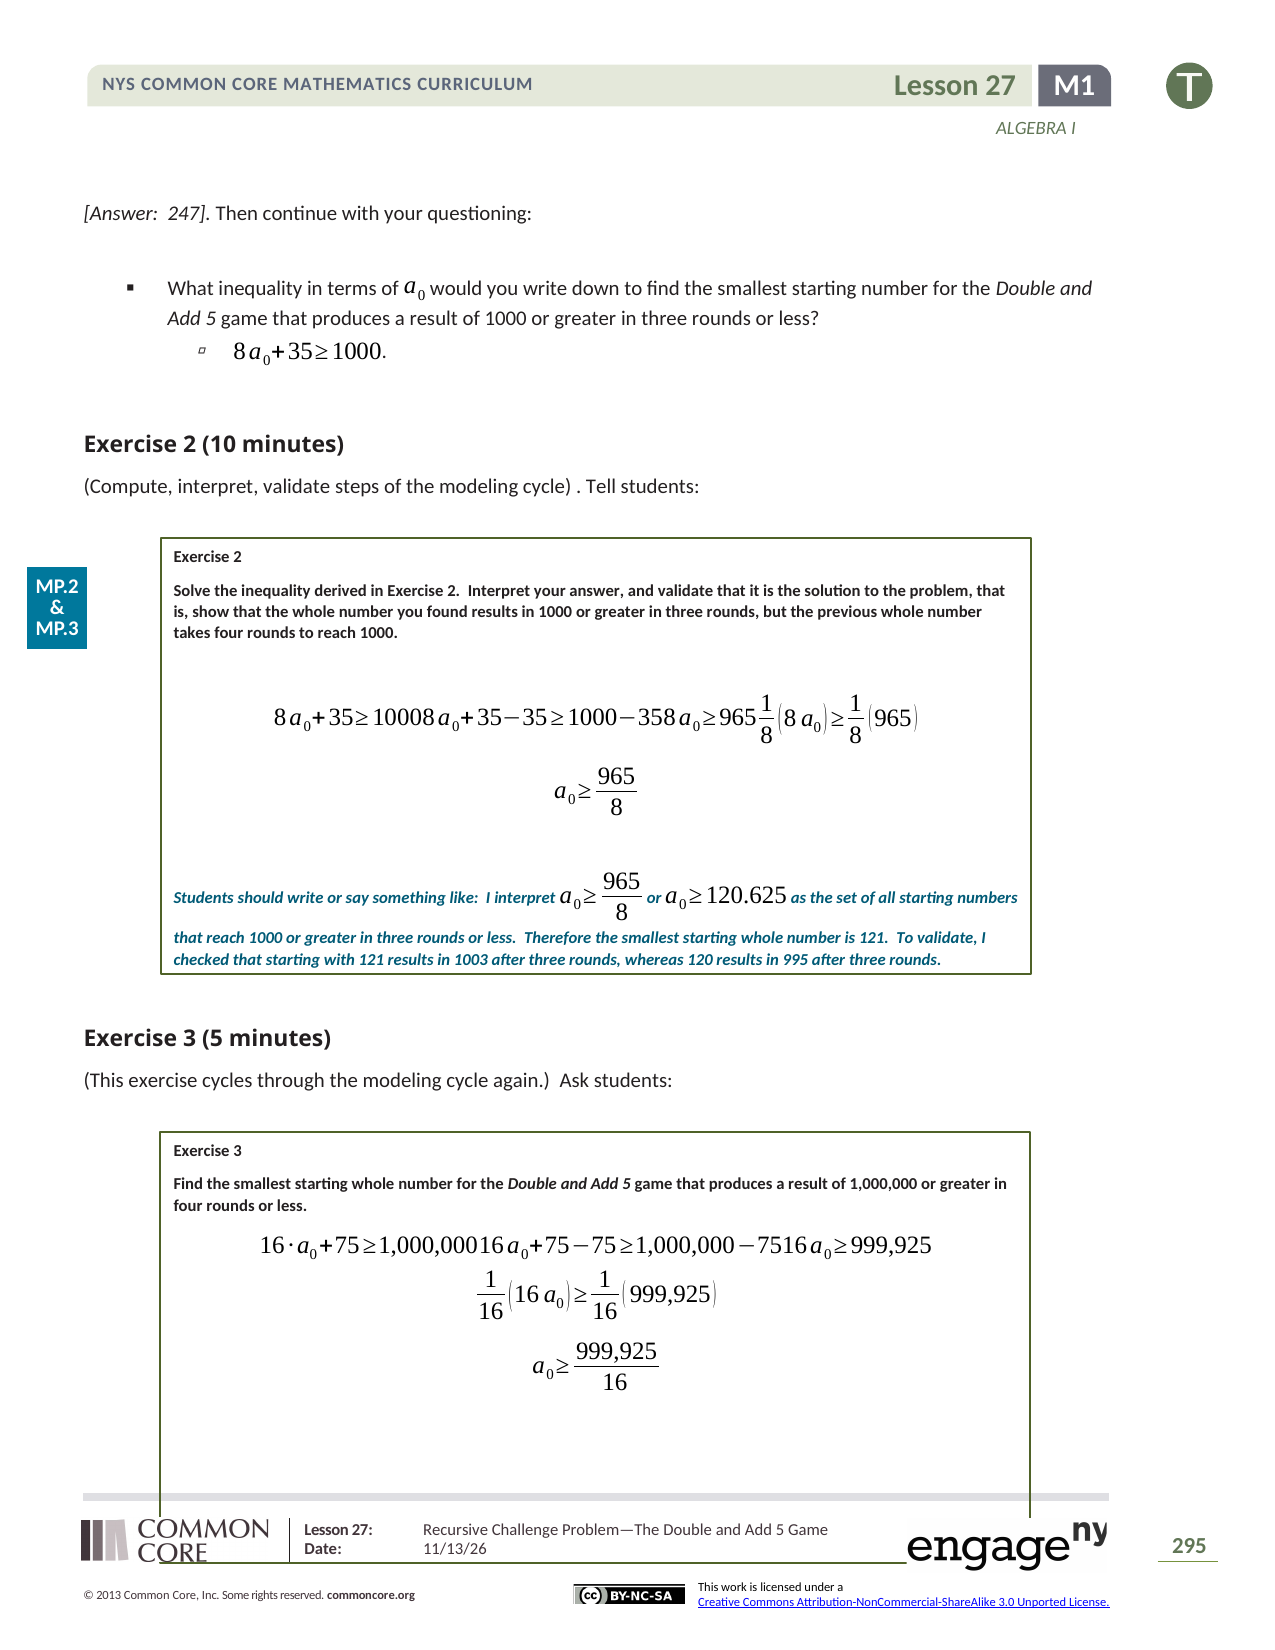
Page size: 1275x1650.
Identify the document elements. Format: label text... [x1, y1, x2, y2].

text Exercise 3 (5 minutes) [83, 1022, 1108, 1053]
picture [572, 1584, 685, 1604]
text Solve the inequality derived in Exercise 2. Interpret your answer, and validate that it is the solution to the problem, that is, show that the whole number you found results in 1000 or greater in three rounds, but the previous whole number takes four rounds to reach 1000. [173, 580, 1018, 643]
text Exercise 3 [173, 1140, 1018, 1160]
text (Compute, interpret, validate steps of the modeling cycle) . Tell students: [83, 473, 1108, 499]
text (This exercise cycles through the modeling cycle again.) Ask students: [83, 1067, 1108, 1092]
picture [81, 1517, 269, 1562]
picture [906, 1518, 1107, 1573]
text Let students solve for in , and let them find the smallest whole number for exactly two rounds [Answer: 247]. Then continue with your questioning: [83, 200, 1108, 225]
text Exercise 2 [173, 546, 1018, 567]
text Students should write or say something like: I interpret or as the set of all starting numbers that reach 1000 or greater in three rounds or less. Therefore the smallest starting whole number is 121. To validate, I checked that starting with 121 results in 1003 after three rounds, whereas 120 results in 995 after three rounds. [173, 868, 1018, 969]
list . [196, 338, 1108, 369]
text What inequality in terms of would you write down to find the smallest starting number for the Double and Add 5 game that produces a result of 1000 or greater in three rounds or less? [125, 272, 1108, 330]
text Exercise 2 (10 minutes) [83, 428, 1108, 459]
text Find the smallest starting whole number for the Double and Add 5 game that produces a result of 1,000,000 or greater in four rounds or less. [173, 1174, 1018, 1215]
